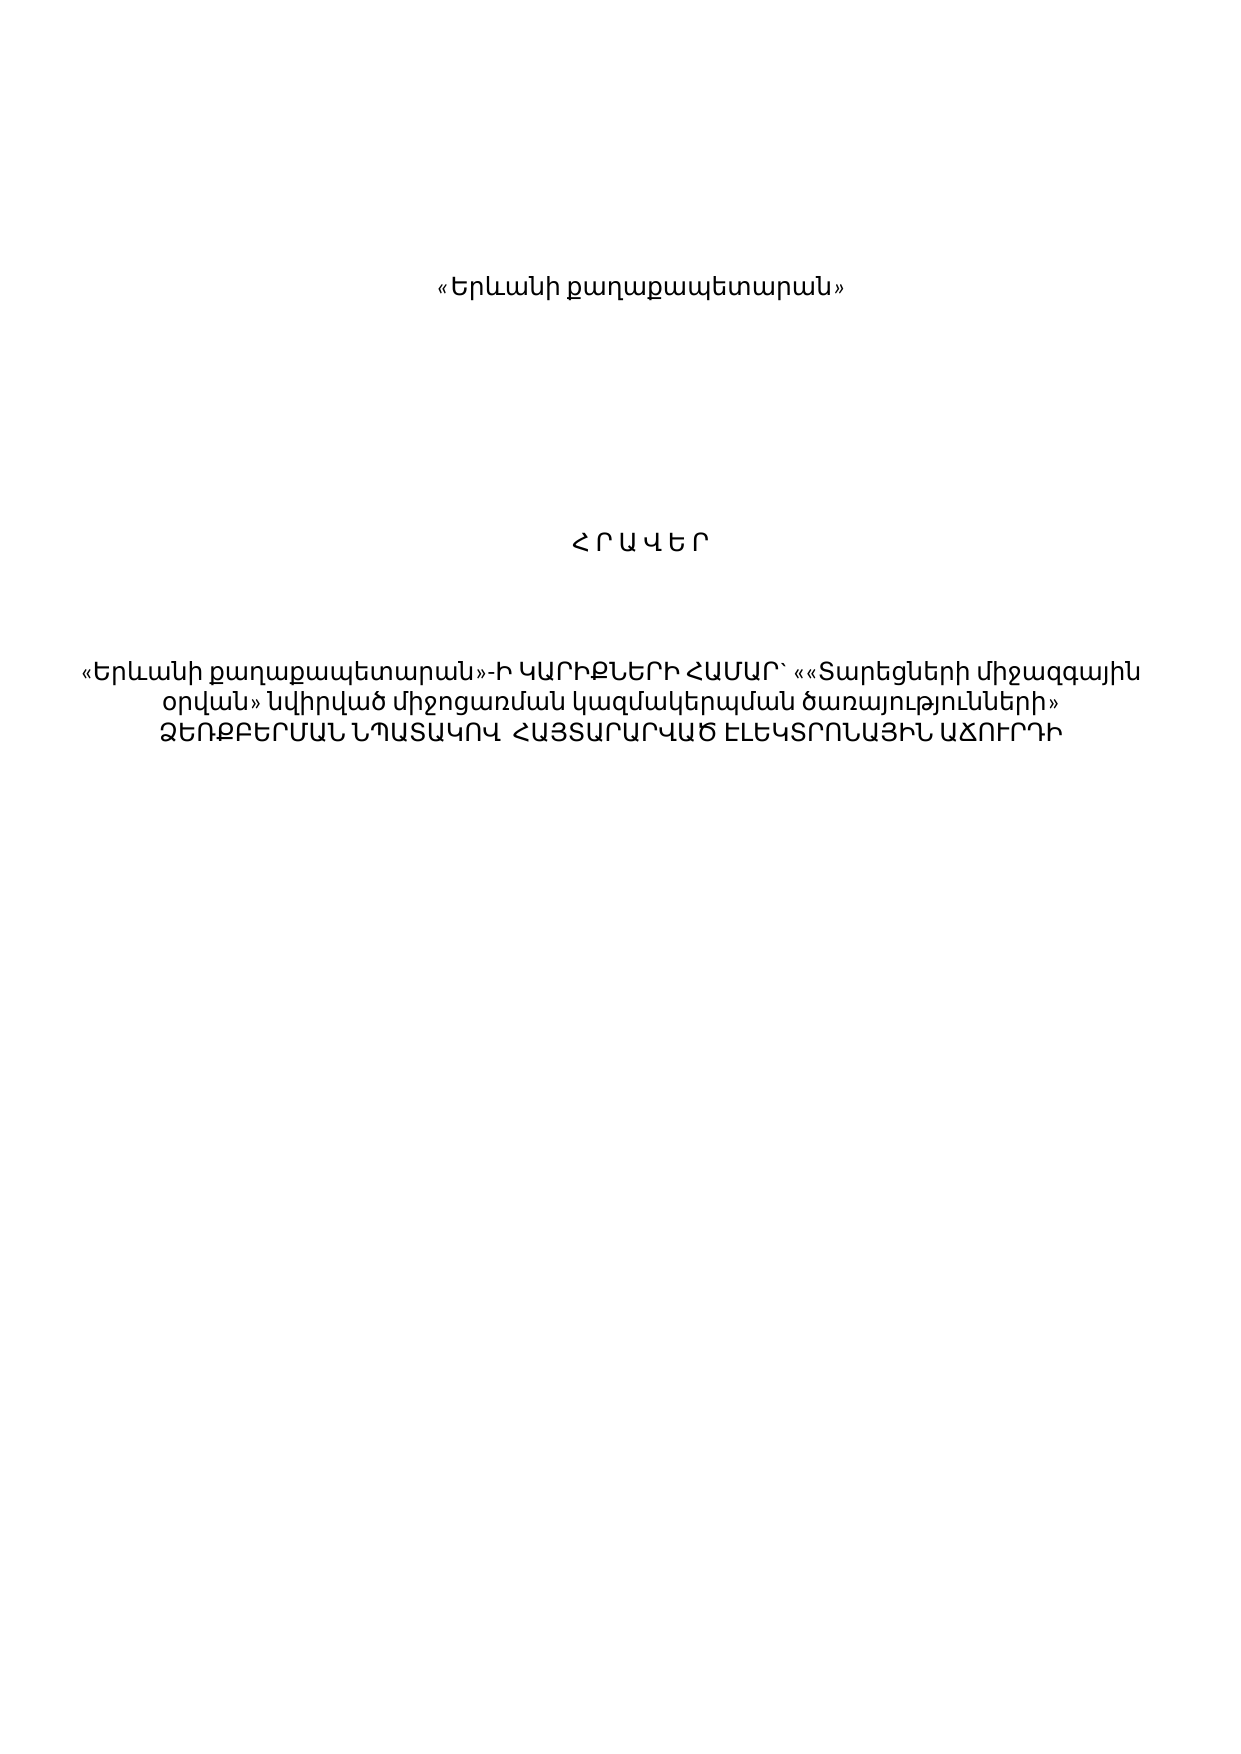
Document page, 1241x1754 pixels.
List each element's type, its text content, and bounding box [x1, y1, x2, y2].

text «Երևանի քաղաքապետարան»-Ի ԿԱՐԻՔՆԵՐԻ ՀԱՄԱՐ` ««Տարեցների միջազգային օրվան» նվիրված միջոցառման կազմակերպման ծառայությունների» ՁԵՌՔԲԵՐՄԱՆ ՆՊԱՏԱԿՈՎ ՀԱՅՏԱՐԱՐՎԱԾ ԷԼԵԿՏՐՈՆԱՅԻՆ ԱՃՈՒՐԴԻ [69, 656, 1152, 748]
text « Երևանի քաղաքապետարան» [69, 271, 1152, 301]
text Հ Ր Ա Վ Ե Ր [69, 527, 1152, 557]
